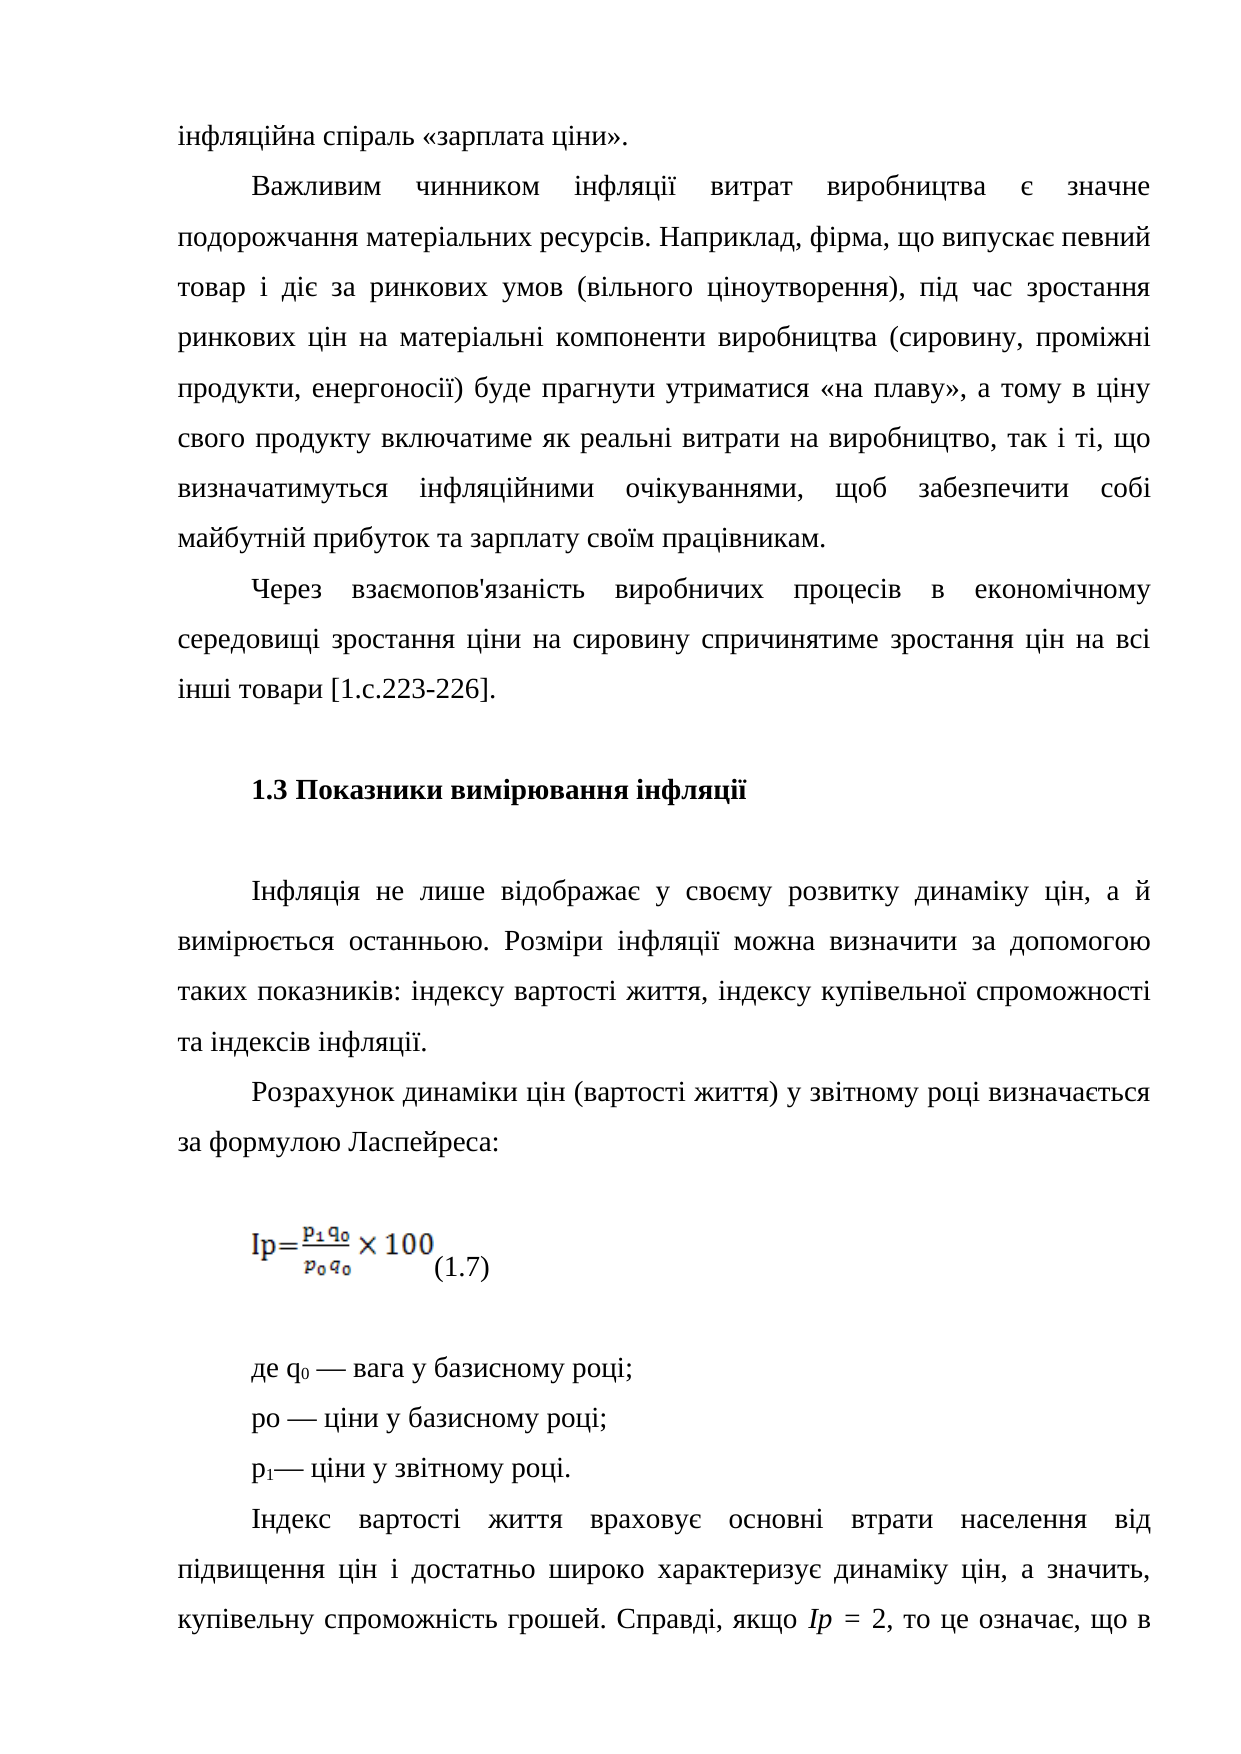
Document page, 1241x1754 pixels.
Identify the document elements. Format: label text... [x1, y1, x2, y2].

text Через взаємопов'язаність виробничих процесів в економічному середовищі зростання ціни на сировину спричинятиме зростання цін на всі інші товари [1.с.223-226]. [177, 571, 1152, 705]
text де q0 — вага у базисному році; [177, 1350, 1152, 1383]
text Важливим чинником інфляції витрат виробництва є значне подорожчання матеріальних ресурсів. Наприклад, фірма, що випускає певний товар і діє за ринкових умов (вільного ціноутворення), під час зростання ринкових цін на матеріальні компоненти виробництва (сировину, проміжні продукти, енергоносії) буде прагнути утриматися «на плаву», а тому в ціну свого продукту включатиме як реальні витрати на виробництво, так і ті, що визначатимуться інфляційними очікуваннями, щоб забезпечити собі майбутній прибуток та зарплату своїм працівникам. [177, 168, 1152, 554]
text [177, 118, 1152, 152]
picture [251, 1224, 434, 1277]
text Розрахунок динаміки цін (вартості життя) у звітному році визначається за формулою Ласпейреса: [177, 1074, 1152, 1158]
text ро — ціни у базисному році; [177, 1400, 1152, 1434]
text (1.7) [177, 1225, 1152, 1283]
text Інфляція не лише відображає у своєму розвитку динаміку цін, а й вимірюється останньою. Розміри інфляції можна визначити за допомогою таких показників: індексу вартості життя, індексу купівельної спроможності та індексів інфляції. [177, 873, 1152, 1057]
list Показники вимірювання інфляції [177, 772, 1152, 806]
text р1— ціни у звітному році. [177, 1451, 1152, 1484]
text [177, 1501, 1152, 1635]
